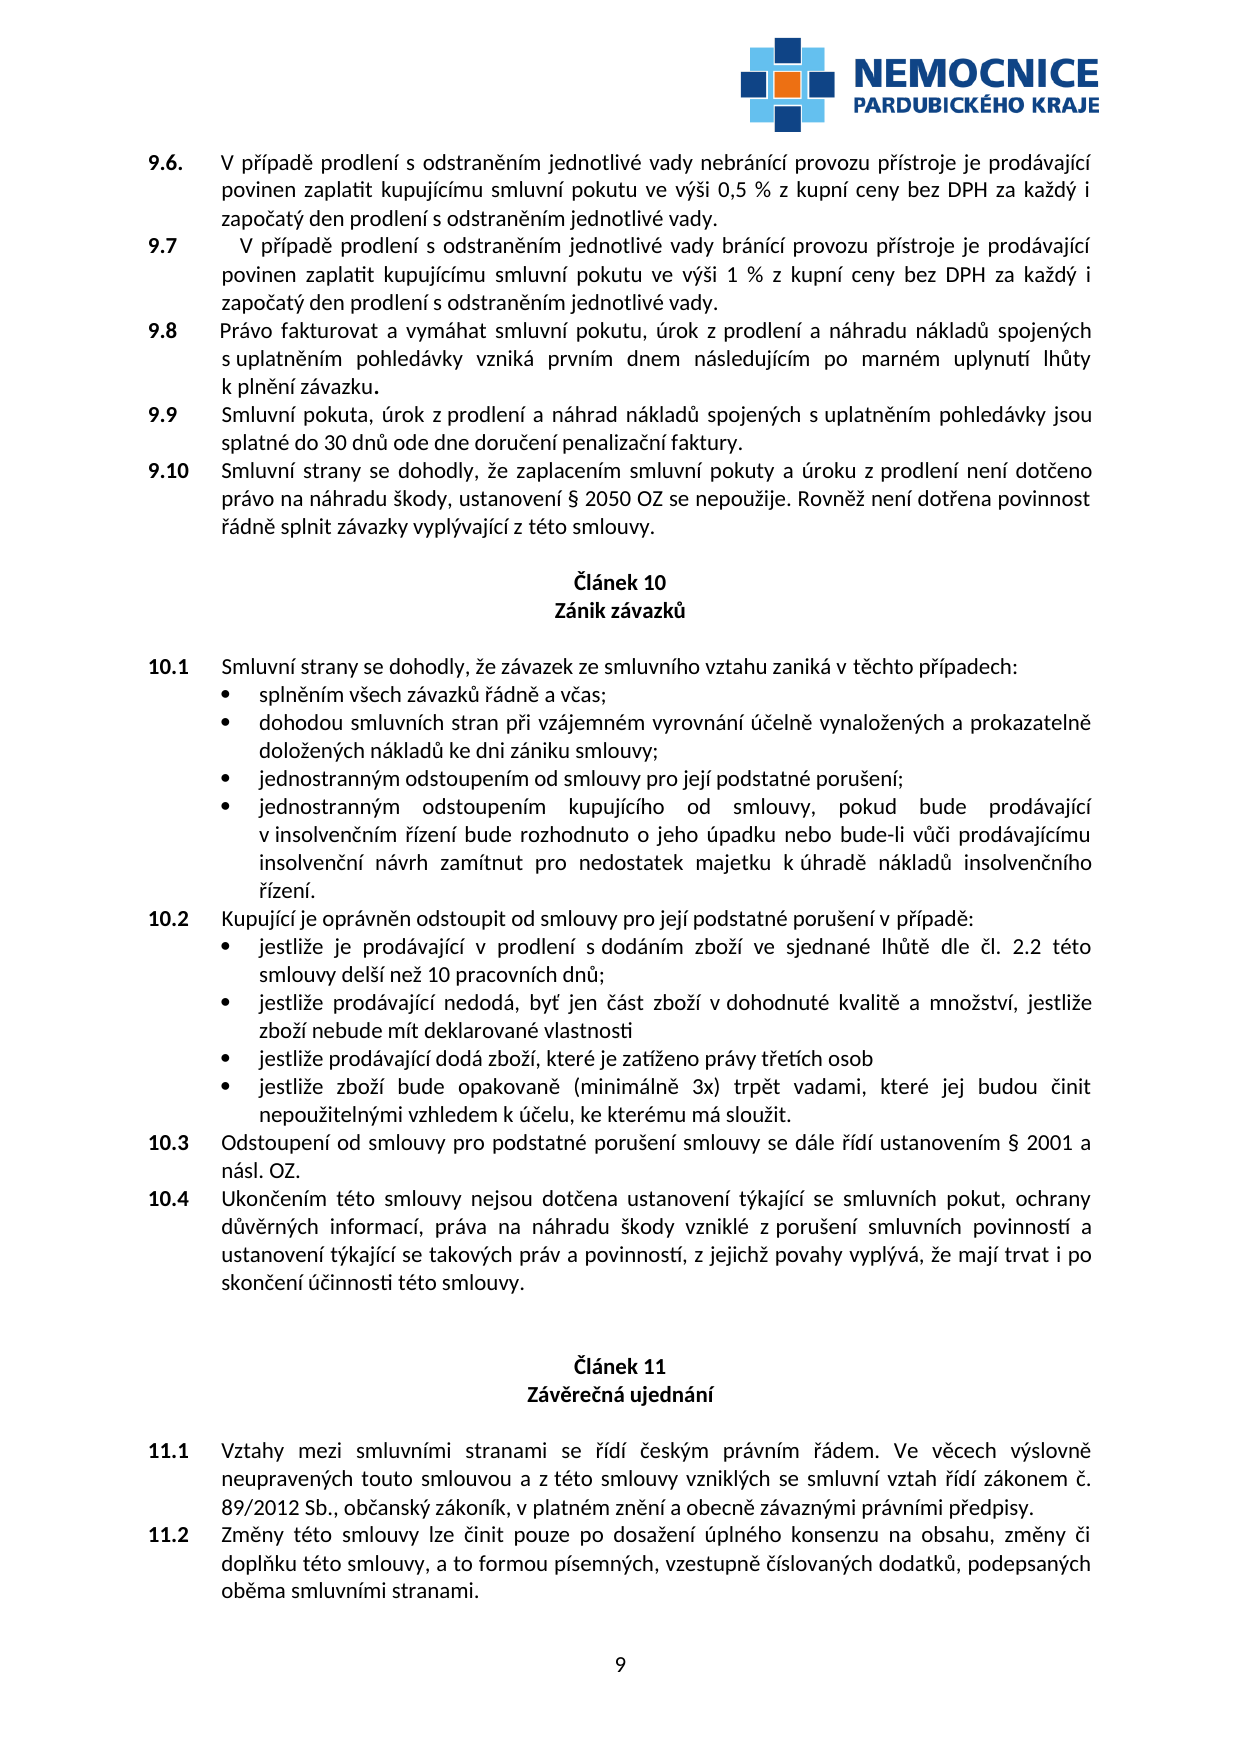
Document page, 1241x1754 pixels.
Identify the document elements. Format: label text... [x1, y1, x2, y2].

list splněním všech závazků řádně a včas; [221, 680, 1093, 708]
list dohodou smluvních stran při vzájemném vyrovnání účelně vynaložených a prokazatelně doložených nákladů ke dni zániku smlouvy; [221, 708, 1093, 764]
text 10.3 Odstoupení od smlouvy pro podstatné porušení smlouvy se dále řídí ustanovením § 2001 a násl. OZ. [148, 1128, 1093, 1184]
text 11.1 Vztahy mezi smluvními stranami se řídí českým právním řádem. Ve věcech výslovně neupravených touto smlouvou a z této smlouvy vzniklých se smluvní vztah řídí zákonem č. 89/2012 Sb., občanský zákoník, v platném znění a obecně závaznými právními předpisy. [148, 1437, 1093, 1521]
text Závěrečná ujednání [148, 1381, 1093, 1408]
text Zánik závazků [148, 596, 1093, 624]
list jestliže zboží bude opakovaně (minimálně 3x) trpět vadami, které jej budou činit nepoužitelnými vzhledem k účelu, ke kterému má sloužit. [221, 1072, 1093, 1128]
text 9.8 Právo fakturovat a vymáhat smluvní pokutu, úrok z prodlení a náhradu nákladů spojených s uplatněním pohledávky vzniká prvním dnem následujícím po marném uplynutí lhůty k plnění závazku. [148, 316, 1093, 400]
text 10.1 Smluvní strany se dohodly, že závazek ze smluvního vztahu zaniká v těchto případech: [148, 652, 1093, 680]
picture [739, 36, 1099, 133]
text 9.9 Smluvní pokuta, úrok z prodlení a náhrad nákladů spojených s uplatněním pohledávky jsou splatné do 30 dnů ode dne doručení penalizační faktury. [148, 400, 1093, 456]
list jestliže prodávající nedodá, byť jen část zboží v dohodnuté kvalitě a množství, jestliže zboží nebude mít deklarované vlastnosti [221, 988, 1093, 1044]
text 9.7 V případě prodlení s odstraněním jednotlivé vady bránící provozu přístroje je prodávající povinen zaplatit kupujícímu smluvní pokutu ve výši 1 % z kupní ceny bez DPH za každý i započatý den prodlení s odstraněním jednotlivé vady. [148, 232, 1093, 316]
text Článek 10 [148, 568, 1093, 596]
text Článek 11 [148, 1352, 1093, 1381]
text 10.2 Kupující je oprávněn odstoupit od smlouvy pro její podstatné porušení v případě: [148, 904, 1093, 932]
text 9.10 Smluvní strany se dohodly, že zaplacením smluvní pokuty a úroku z prodlení není dotčeno právo na náhradu škody, ustanovení § 2050 OZ se nepoužije. Rovněž není dotřena povinnost řádně splnit závazky vyplývající z této smlouvy. [148, 456, 1093, 540]
list jednostranným odstoupením kupujícího od smlouvy, pokud bude prodávající v insolvenčním řízení bude rozhodnuto o jeho úpadku nebo bude-li vůči prodávajícímu insolvenční návrh zamítnut pro nedostatek majetku k úhradě nákladů insolvenčního řízení. [221, 792, 1093, 904]
list jestliže prodávající dodá zboží, které je zatíženo právy třetích osob [221, 1044, 1093, 1072]
text 9.6. V případě prodlení s odstraněním jednotlivé vady nebránící provozu přístroje je prodávající povinen zaplatit kupujícímu smluvní pokutu ve výši 0,5 % z kupní ceny bez DPH za každý i započatý den prodlení s odstraněním jednotlivé vady. [148, 148, 1093, 232]
text 10.4 Ukončením této smlouvy nejsou dotčena ustanovení týkající se smluvních pokut, ochrany důvěrných informací, práva na náhradu škody vzniklé z porušení smluvních povinností a ustanovení týkající se takových práv a povinností, z jejichž povahy vyplývá, že mají trvat i po skončení účinnosti této smlouvy. [148, 1184, 1093, 1296]
list jestliže je prodávající v prodlení s dodáním zboží ve sjednané lhůtě dle čl. 2.2 této smlouvy delší než 10 pracovních dnů; [221, 932, 1093, 988]
text 11.2 Změny této smlouvy lze činit pouze po dosažení úplného konsenzu na obsahu, změny či doplňku této smlouvy, a to formou písemných, vzestupně číslovaných dodatků, podepsaných oběma smluvními stranami. [148, 1521, 1093, 1605]
list jednostranným odstoupením od smlouvy pro její podstatné porušení; [221, 764, 1093, 792]
